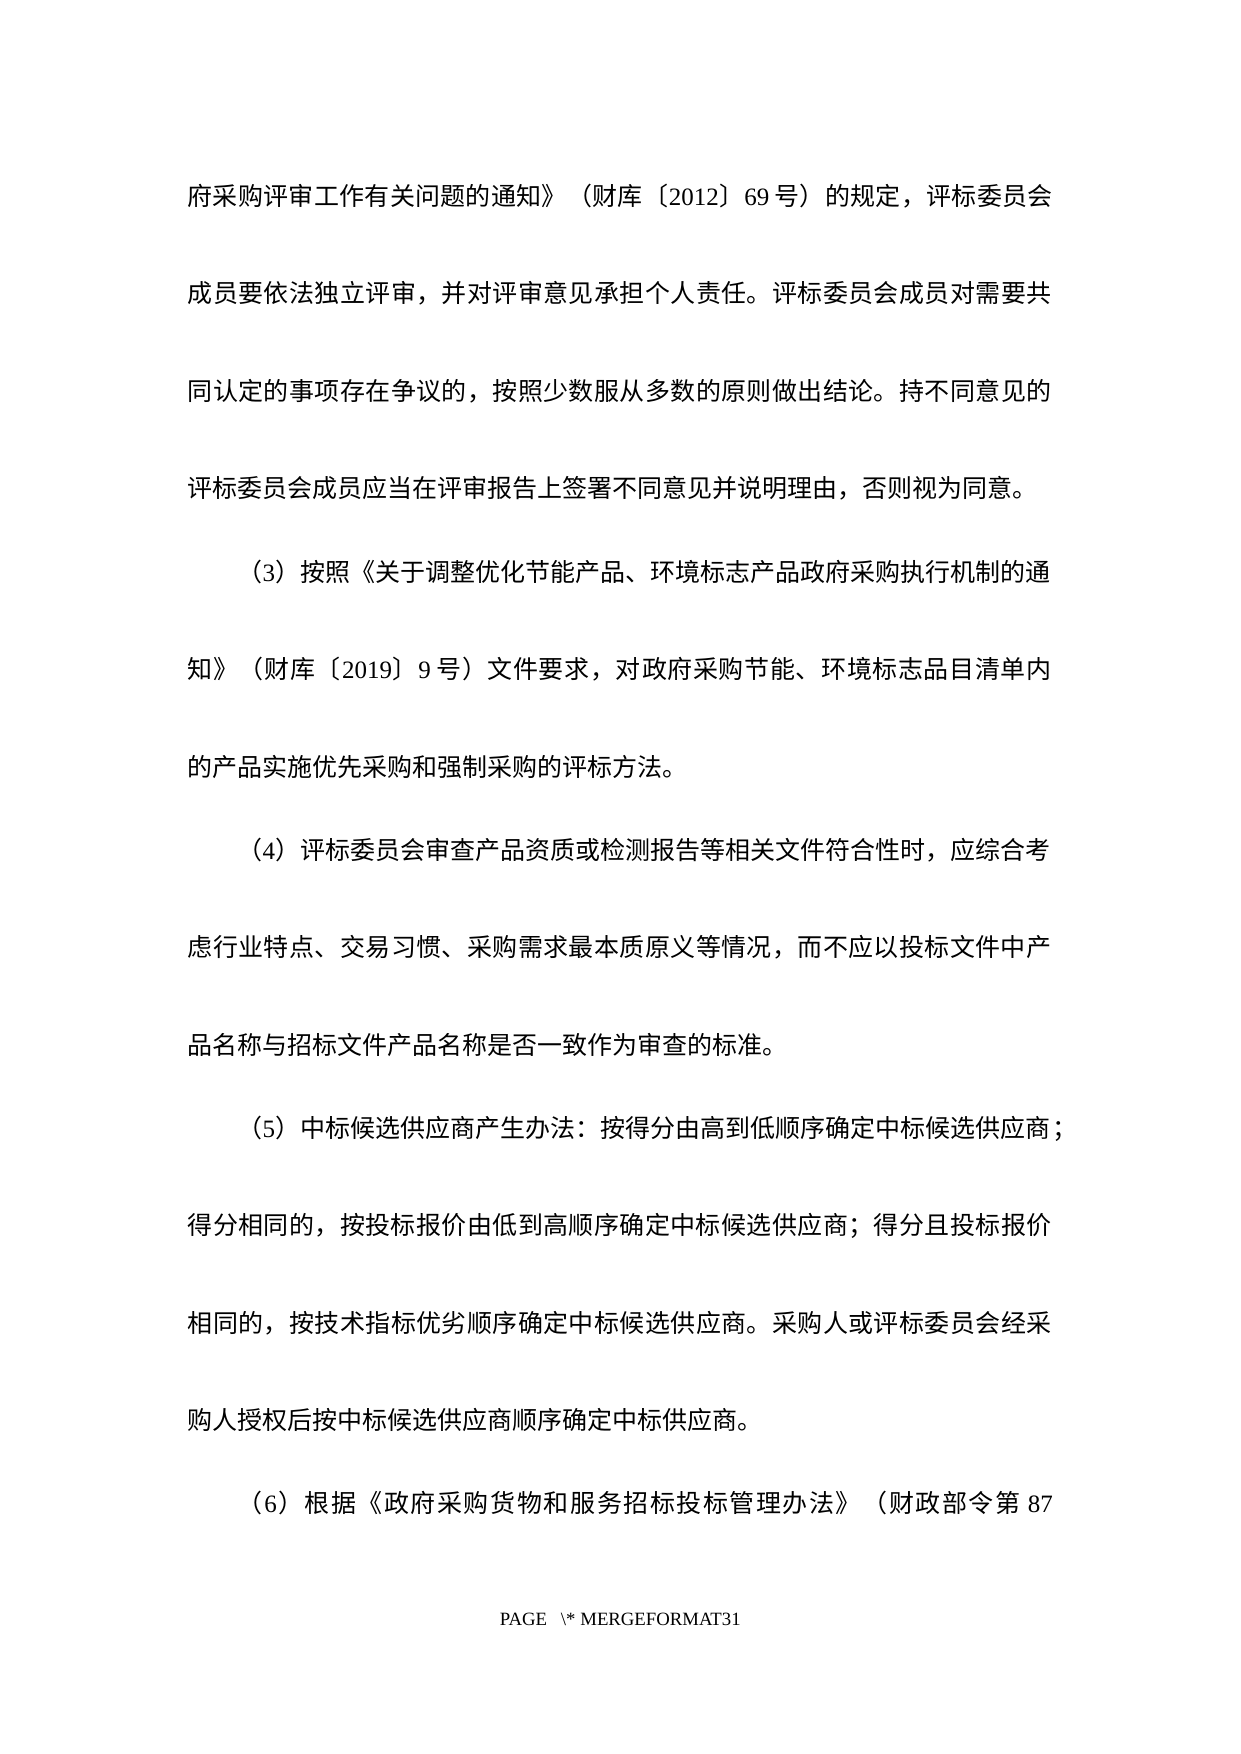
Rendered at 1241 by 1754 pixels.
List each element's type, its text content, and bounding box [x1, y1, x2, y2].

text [187, 1469, 1053, 1534]
text （5）中标候选供应商产生办法：按得分由高到低顺序确定中标候选供应商；得分相同的，按投标报价由低到高顺序确定中标候选供应商；得分且投标报价相同的，按技术指标优劣顺序确定中标候选供应商。采购人或评标委员会经采购人授权后按中标候选供应商顺序确定中标供应商。 [187, 1094, 1053, 1451]
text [187, 162, 1053, 519]
text （4）评标委员会审查产品资质或检测报告等相关文件符合性时，应综合考虑行业特点、交易习惯、采购需求最本质原义等情况，而不应以投标文件中产品名称与招标文件产品名称是否一致作为审查的标准。 [187, 816, 1053, 1076]
text （3）按照《关于调整优化节能产品、环境标志产品政府采购执行机制的通知》（财库〔2019〕9号）文件要求，对政府采购节能、环境标志品目清单内的产品实施优先采购和强制采购的评标方法。 [187, 538, 1053, 798]
